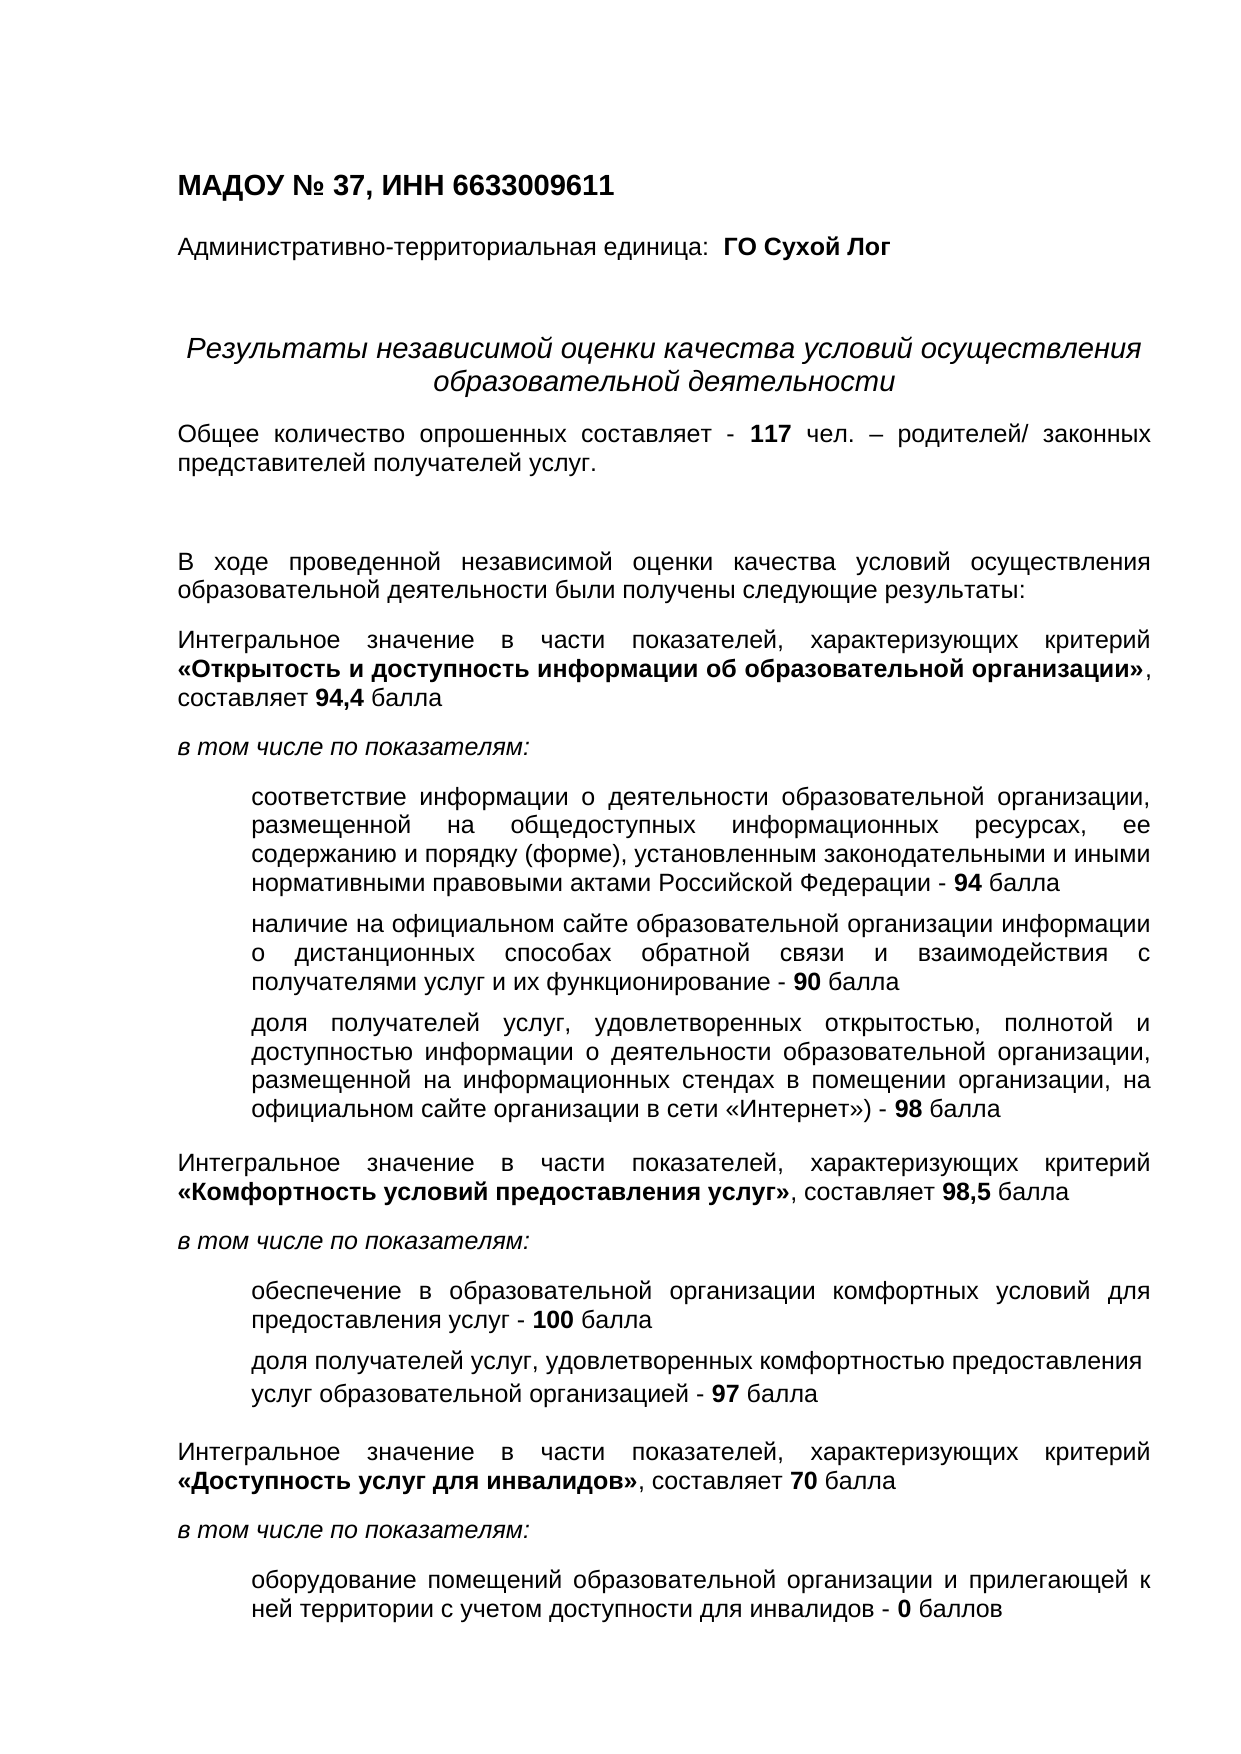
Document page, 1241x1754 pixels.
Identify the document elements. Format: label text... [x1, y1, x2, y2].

text в том числе по показателям: [177, 1226, 1152, 1255]
text В ходе проведенной независимой оценки качества условий осуществления образовательной деятельности были получены следующие результаты: [177, 547, 1152, 604]
text доля получателей услуг, удовлетворенных открытостью, полнотой и доступностью информации о деятельности образовательной организации, размещенной на информационных стендах в помещении организации, на официальном сайте организации в сети «Интернет») - 98 балла [251, 1008, 1152, 1123]
text Результаты независимой оценки качества условий осуществления образовательной деятельности [177, 331, 1152, 398]
text оборудование помещений образовательной организации и прилегающей к ней территории с учетом доступности для инвалидов - 0 баллов [251, 1565, 1152, 1622]
text Интегральное значение в части показателей, характеризующих критерий «Комфортность условий предоставления услуг», составляет 98,5 балла [177, 1148, 1152, 1205]
text соответствие информации о деятельности образовательной организации, размещенной на общедоступных информационных ресурсах, ее содержанию и порядку (форме), установленным законодательными и иными нормативными правовыми актами Российской Федерации - 94 балла [251, 782, 1152, 897]
subtitle МАДОУ № 37, ИНН 6633009611 [177, 168, 1152, 202]
text в том числе по показателям: [177, 1515, 1152, 1544]
text Административно-территориальная единица: ГО Сухой Лог [177, 232, 1152, 260]
text Общее количество опрошенных составляет - 117 чел. – родителей/ законных представителей получателей услуг. [177, 419, 1152, 476]
text Интегральное значение в части показателей, характеризующих критерий «Открытость и доступность информации об образовательной организации», составляет 94,4 балла [177, 625, 1152, 711]
text Интегральное значение в части показателей, характеризующих критерий «Доступность услуг для инвалидов», составляет 70 балла [177, 1437, 1152, 1494]
text в том числе по показателям: [177, 732, 1152, 761]
text обеспечение в образовательной организации комфортных условий для предоставления услуг - 100 балла [251, 1276, 1152, 1333]
text наличие на официальном сайте образовательной организации информации о дистанционных способах обратной связи и взаимодействия с получателями услуг и их функционирование - 90 балла [251, 909, 1152, 995]
text доля получателей услуг, удовлетворенных комфортностью предоставления услуг образовательной организацией - 97 балла [251, 1346, 1152, 1408]
